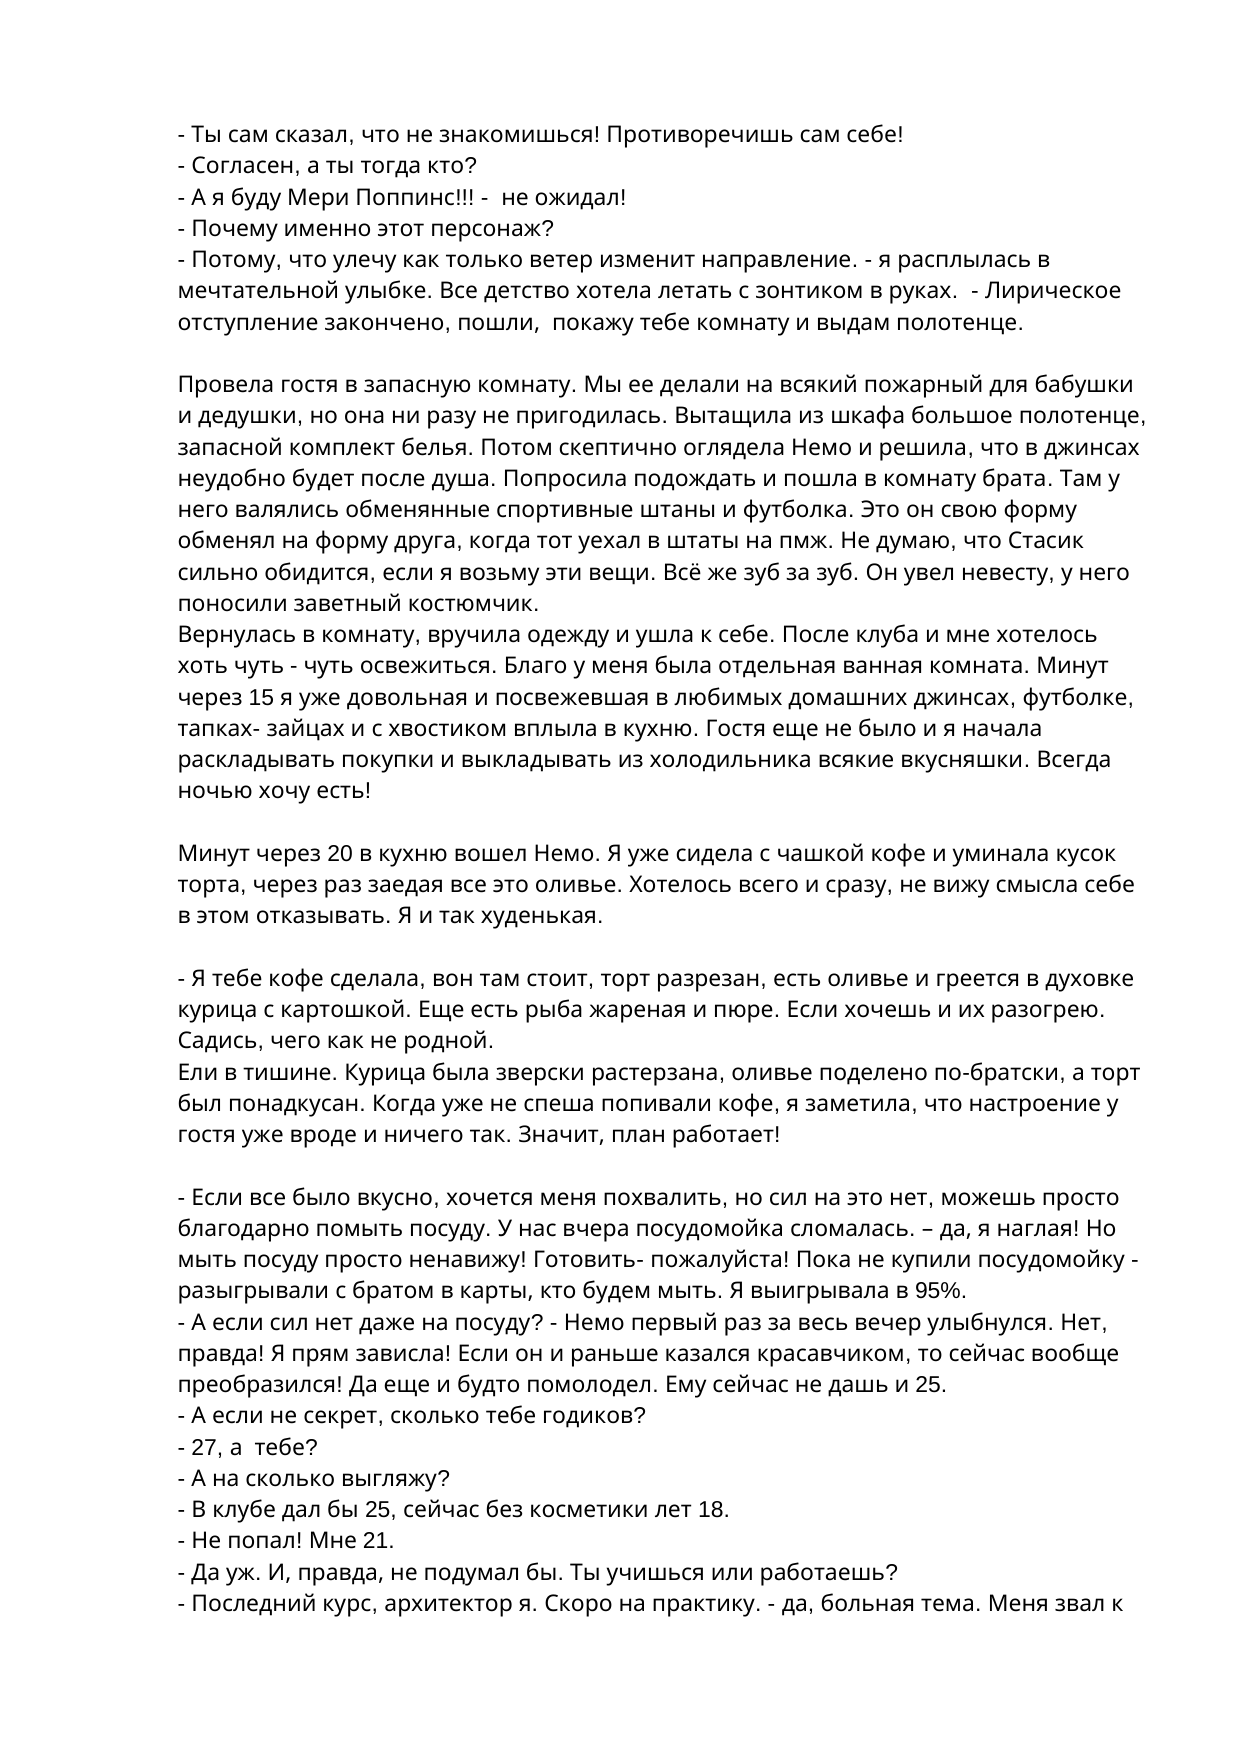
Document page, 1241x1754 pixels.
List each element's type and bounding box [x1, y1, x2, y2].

text [177, 118, 1152, 1618]
